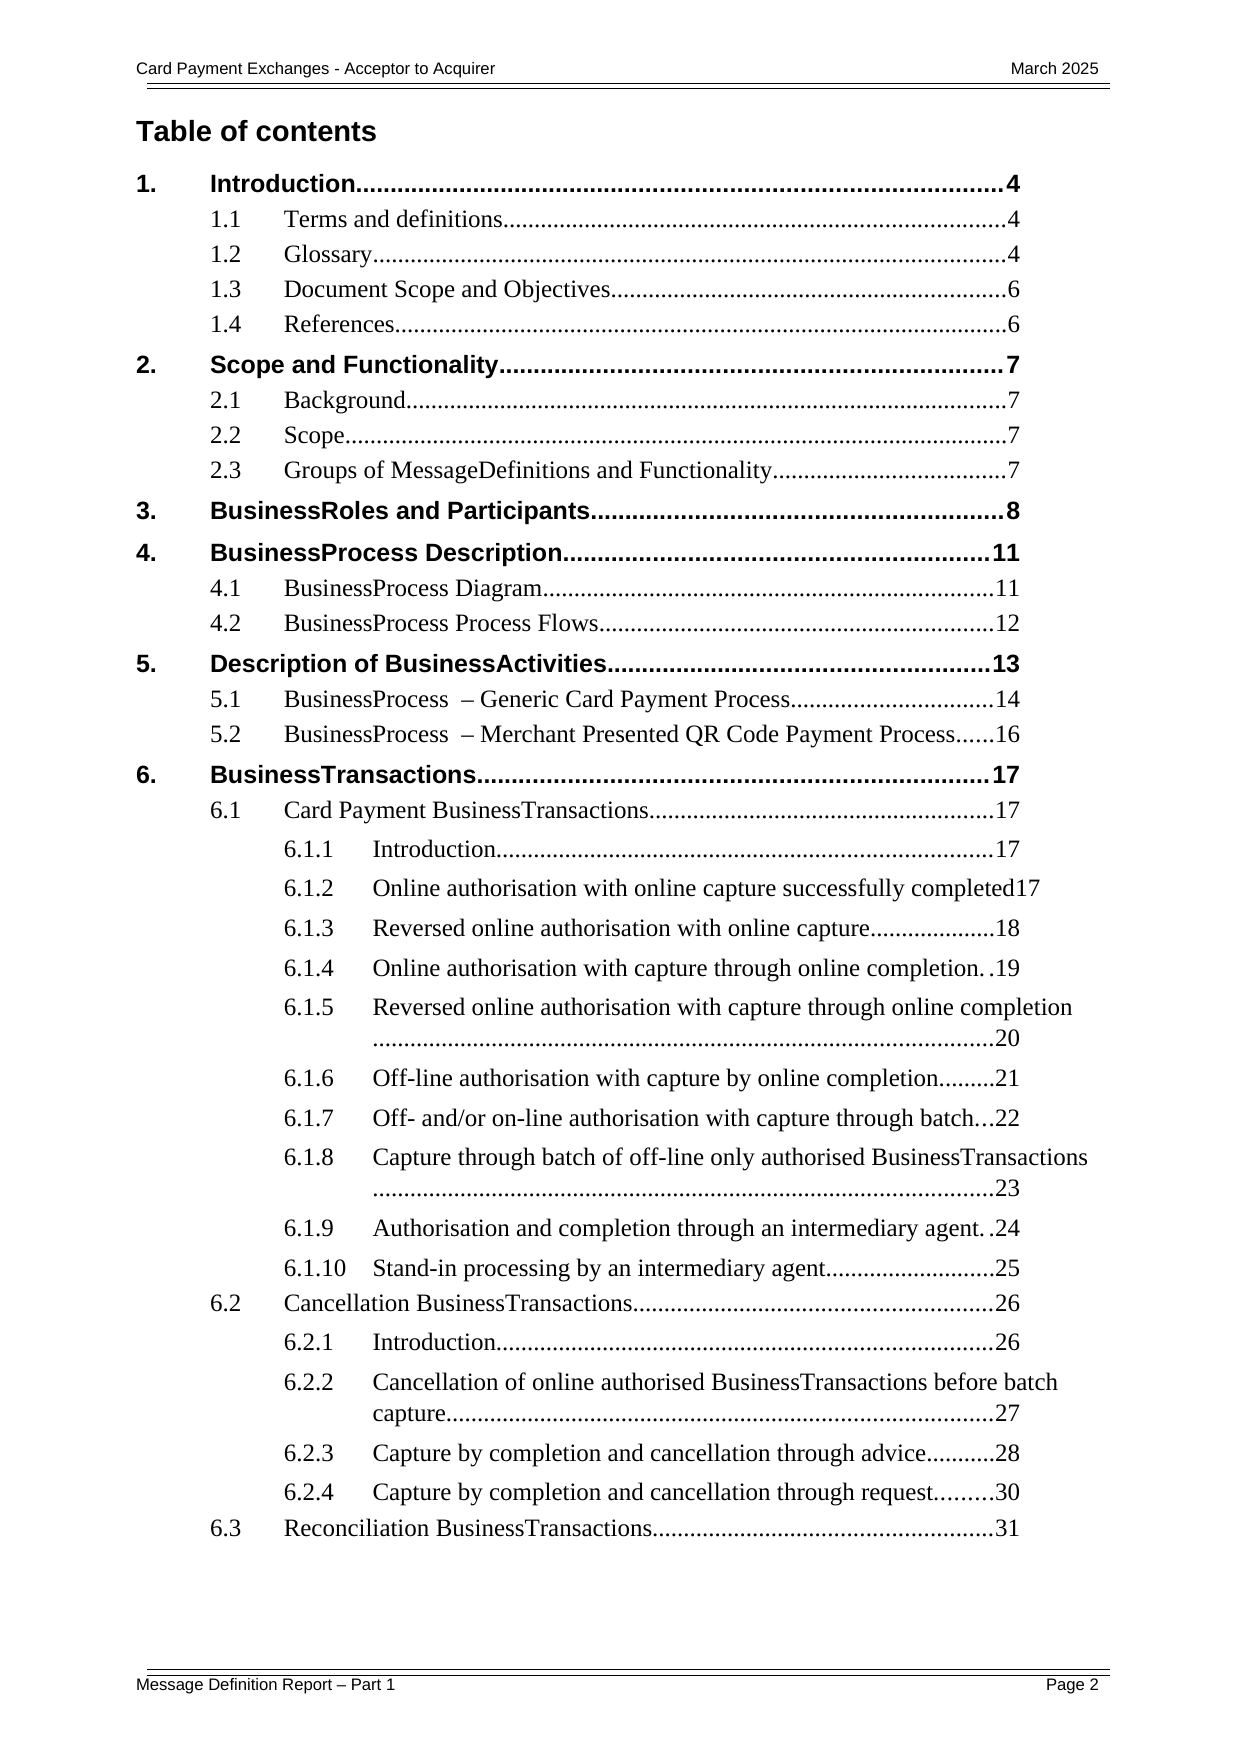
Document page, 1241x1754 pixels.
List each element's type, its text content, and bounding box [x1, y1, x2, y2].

title Table of contents [136, 114, 1104, 148]
